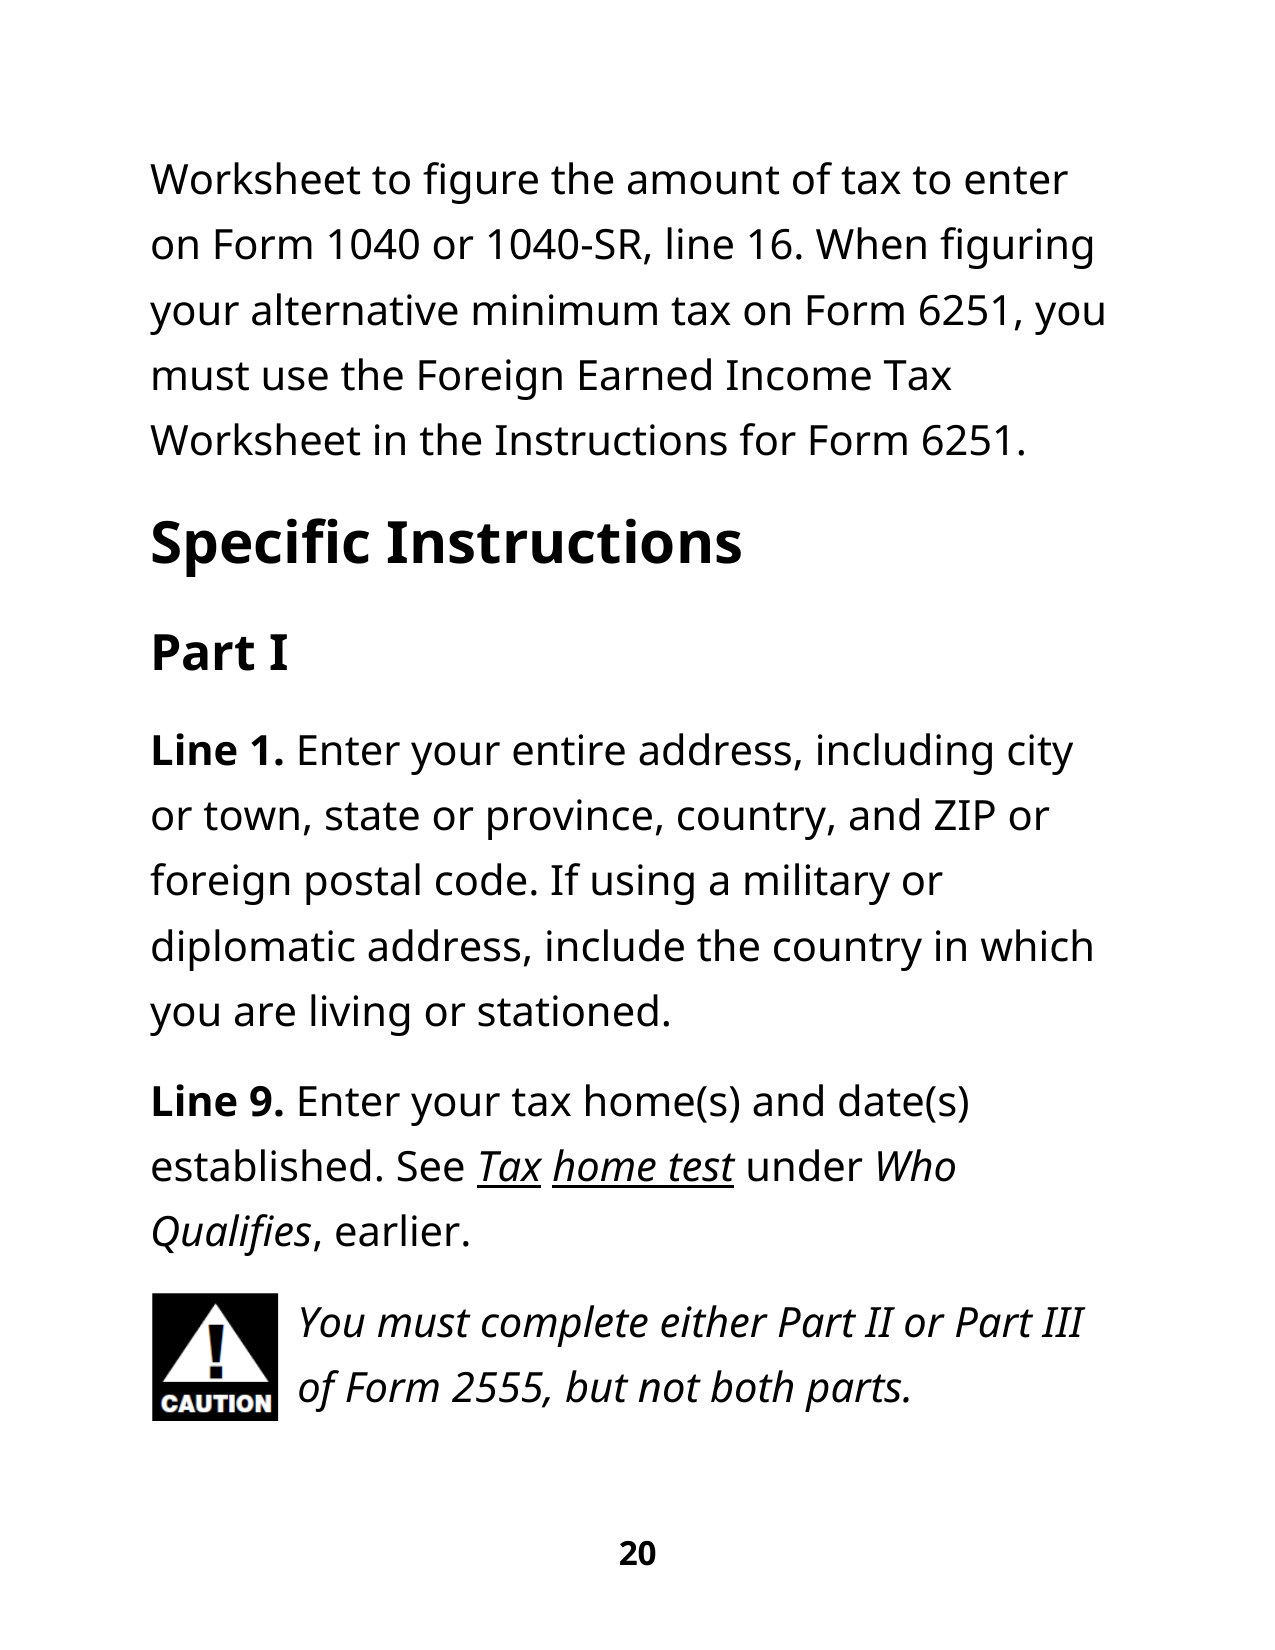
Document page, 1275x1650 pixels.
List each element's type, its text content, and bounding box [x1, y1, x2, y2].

subtitle Part I [150, 617, 1125, 686]
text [150, 150, 1125, 468]
text You must complete either Part II or Part III of Form 2555, but not both parts. [279, 1292, 1125, 1414]
subtitle Specific Instructions [150, 501, 1125, 581]
text Line 1. Enter your entire address, including city or town, state or province, country, and ZIP or foreign postal code. If using a military or diplomatic address, include the country in which you are living or stationed. [150, 721, 1125, 1038]
text Line 9. Enter your tax home(s) and date(s) established. See Tax home test under Who Qualifies, earlier. [150, 1072, 1125, 1259]
